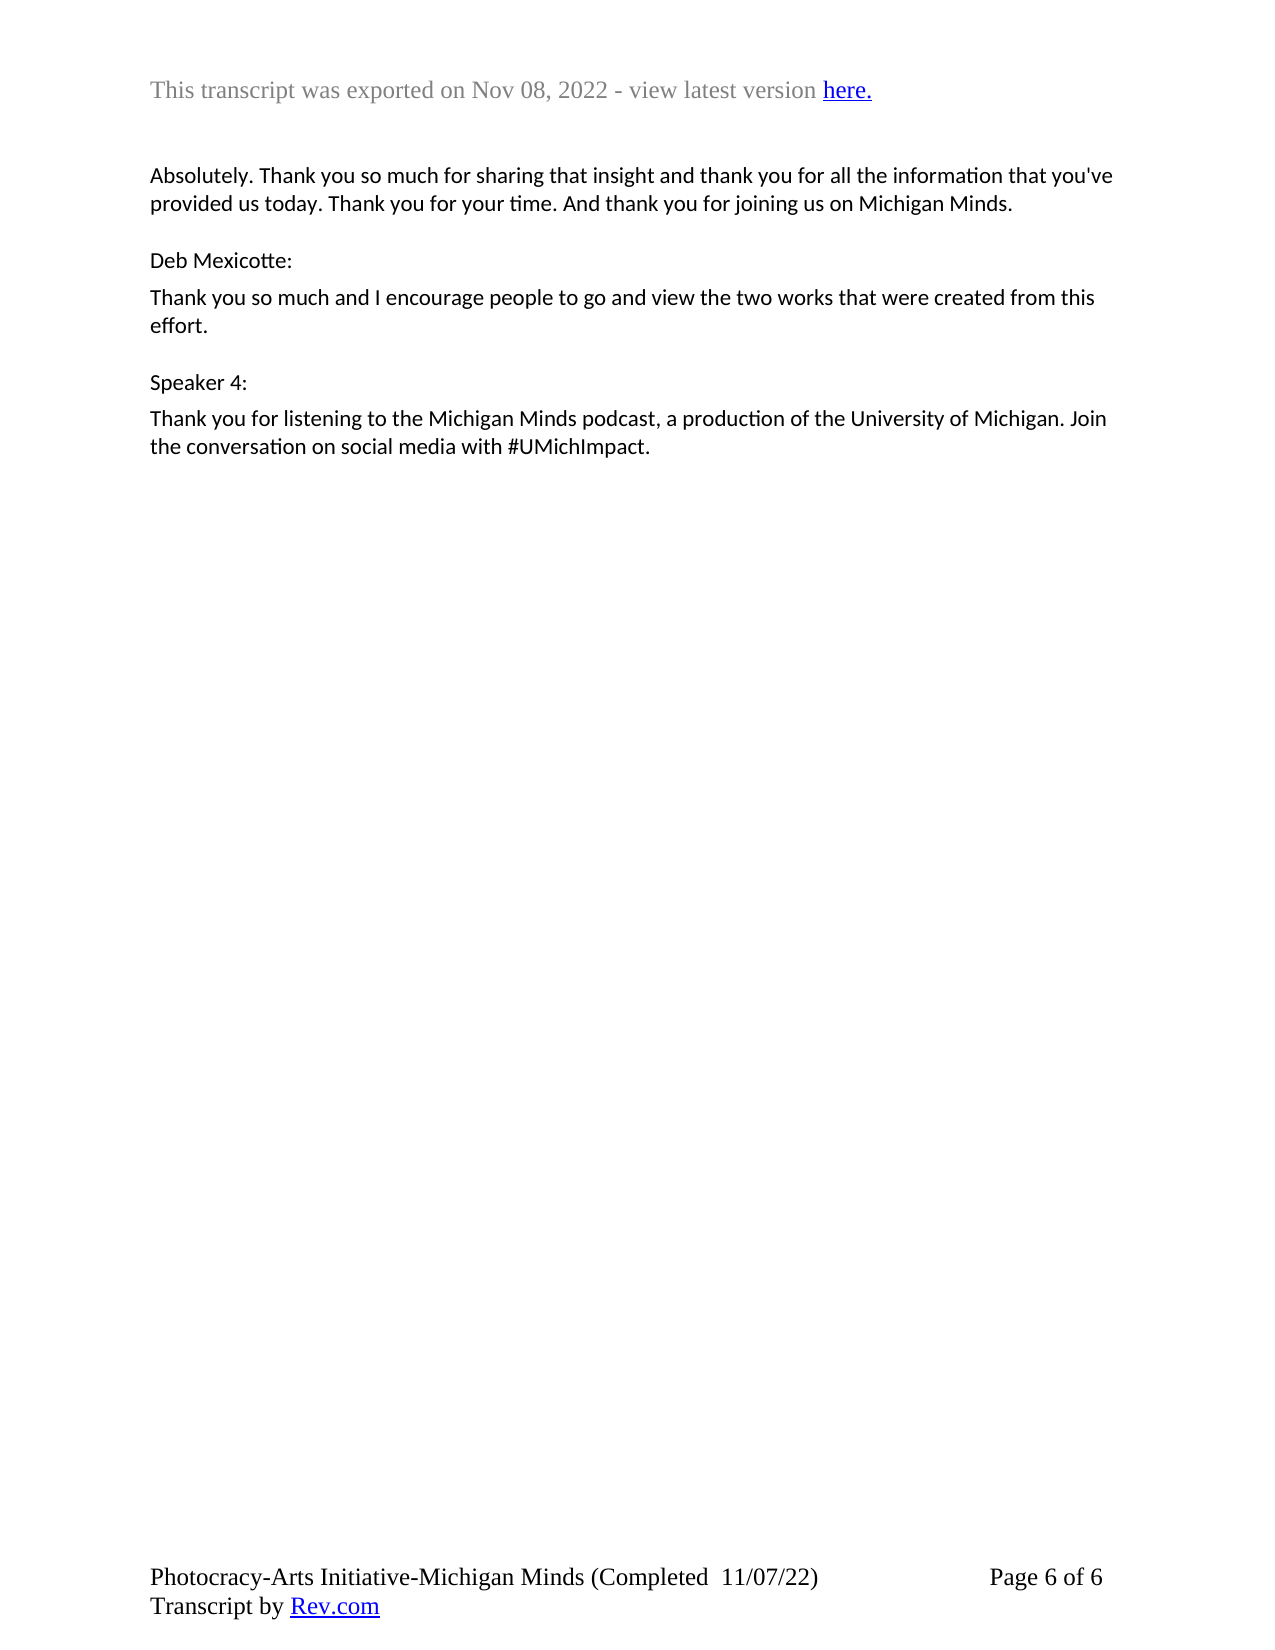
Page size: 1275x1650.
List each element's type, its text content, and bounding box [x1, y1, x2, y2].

text Thank you so much and I encourage people to go and view the two works that were created from this effort. [150, 283, 1125, 339]
text Deb Mexicotte: [150, 246, 1125, 274]
text Speaker 4: [150, 368, 1125, 396]
text Absolutely. Thank you so much for sharing that insight and thank you for all the information that you've provided us today. Thank you for your time. And thank you for joining us on Michigan Minds. [150, 161, 1125, 217]
text Thank you for listening to the Michigan Minds podcast, a production of the University of Michigan. Join the conversation on social media with #UMichImpact. [150, 404, 1125, 460]
